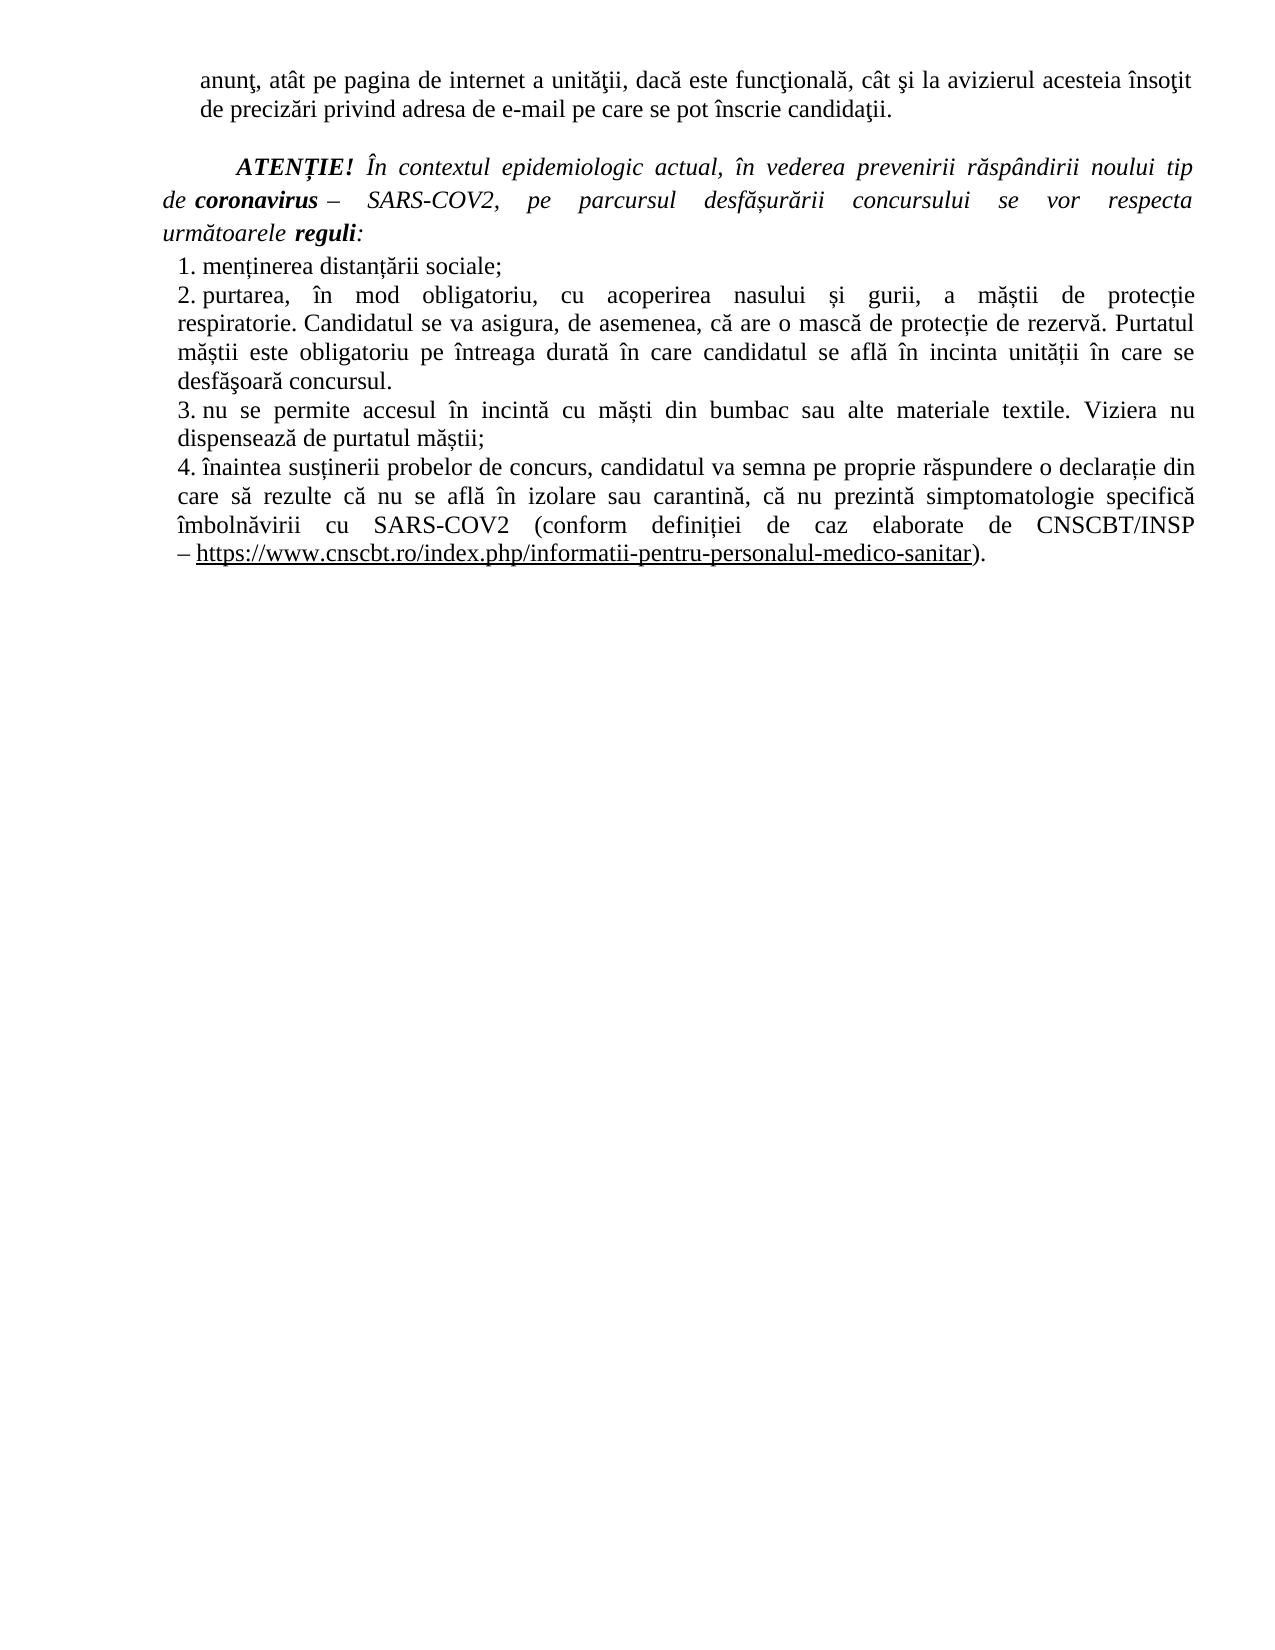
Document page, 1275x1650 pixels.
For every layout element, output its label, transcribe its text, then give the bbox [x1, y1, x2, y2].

text ATENȚIE! În contextul epidemiologic actual, în vederea prevenirii răspândirii noului tip de coronavirus – SARS-COV2, pe parcursul desfășurării concursului se vor respecta următoarele reguli: [162, 152, 1196, 247]
text 2. purtarea, în mod obligatoriu, cu acoperirea nasului și gurii, a măștii de protecție respiratorie. Candidatul se va asigura, de asemenea, că are o mască de protecție de rezervă. Purtatul măștii este obligatoriu pe întreaga durată în care candidatul se află în incinta unității în care se desfăşoară concursul. [177, 280, 1196, 395]
text 1. menținerea distanțării sociale; [177, 251, 1196, 280]
text 4. înaintea susținerii probelor de concurs, candidatul va semna pe proprie răspundere o declarație din care să rezulte că nu se află în izolare sau carantină, că nu prezintă simptomatologie specifică îmbolnăvirii cu SARS-COV2 (conform definiției de caz elaborate de CNSCBT/INSP – https://www.cnscbt.ro/index.php/informatii-pentru-personalul-medico-sanitar). [177, 452, 1196, 567]
text 3. nu se permite accesul în incintă cu măști din bumbac sau alte materiale textile. Viziera nu dispensează de purtatul măștii; [177, 395, 1196, 452]
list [162, 66, 1194, 123]
